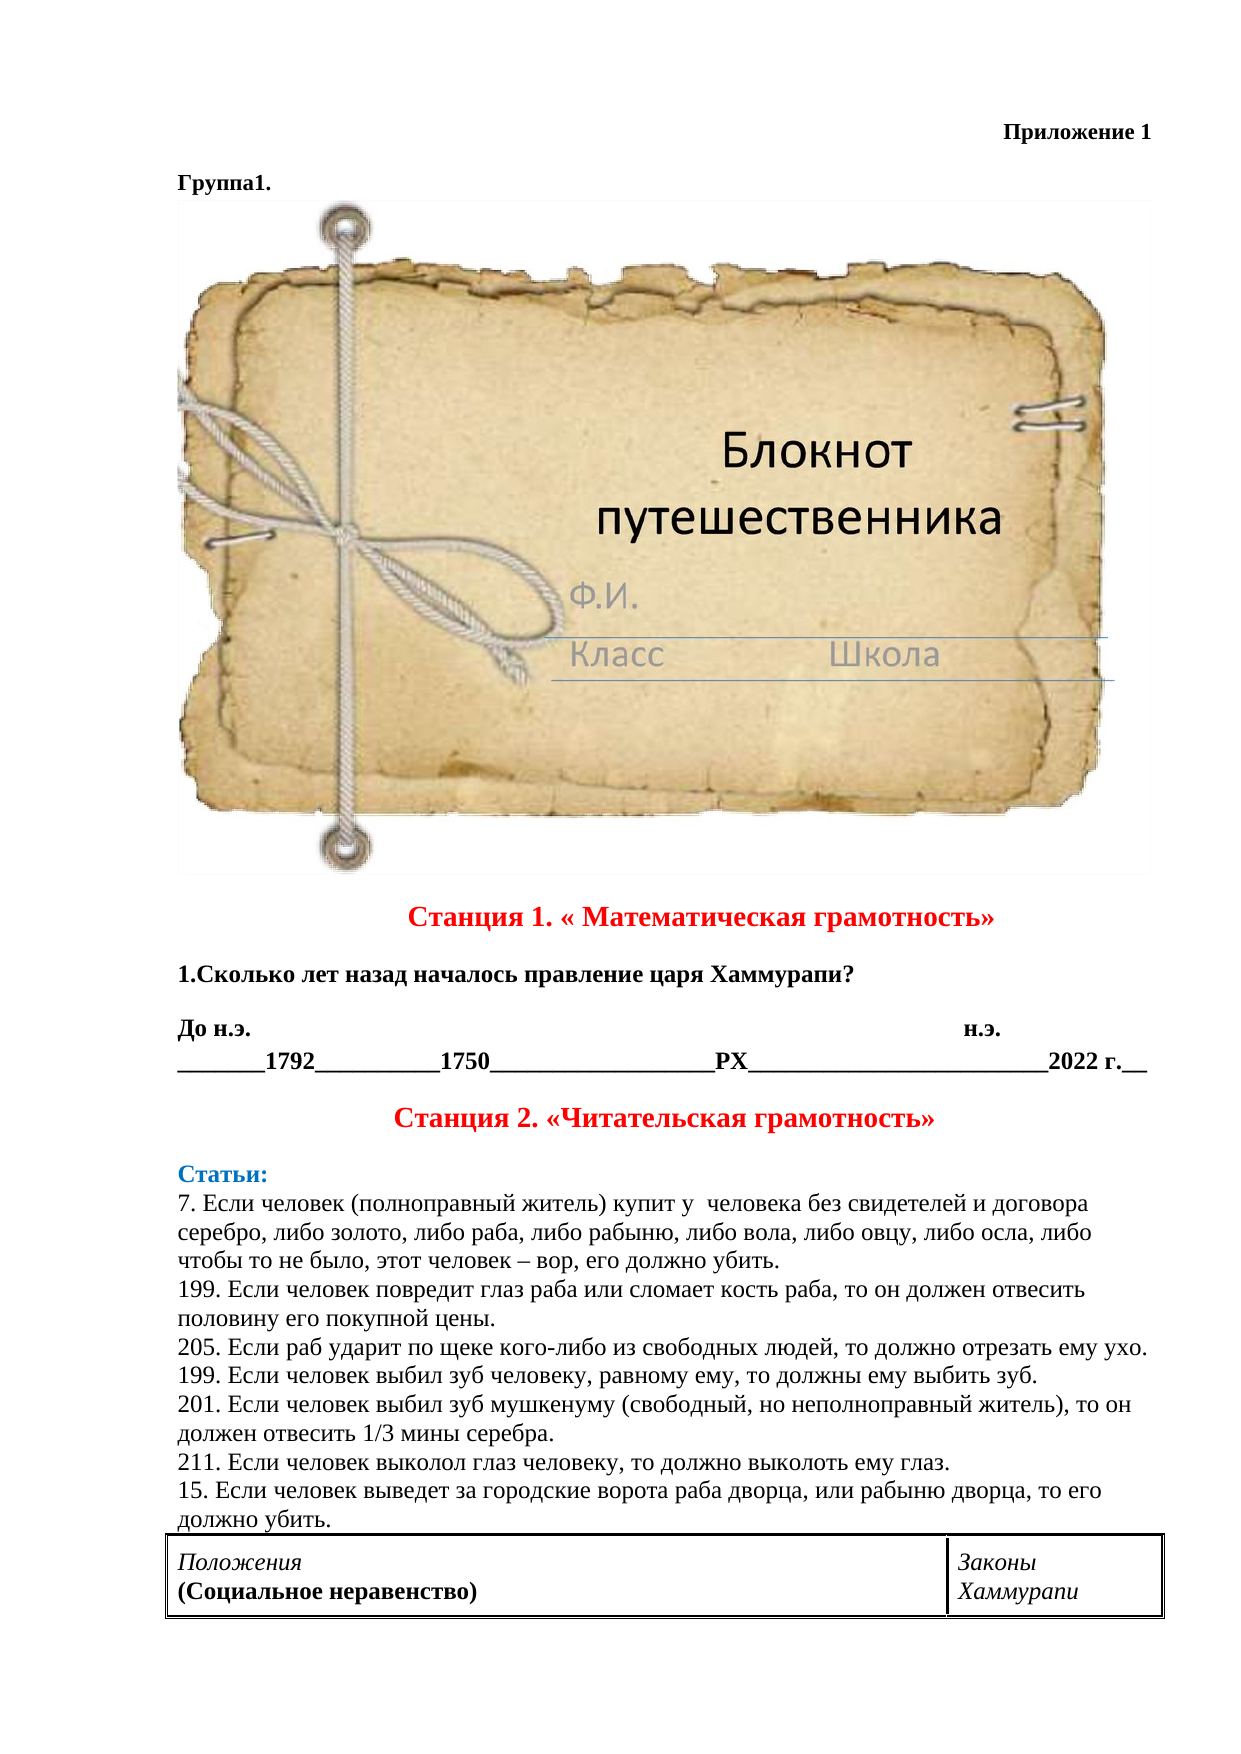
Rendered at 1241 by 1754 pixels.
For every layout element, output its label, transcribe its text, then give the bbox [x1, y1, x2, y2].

text 211. Если человек выколол глаз человеку, то должно выколоть ему глаз. [177, 1447, 1152, 1475]
text Приложение 1 [177, 118, 1152, 144]
text 1.Сколько лет назад началось правление царя Хаммурапи? [177, 959, 1152, 988]
text Статьи: [177, 1159, 1152, 1188]
text 201. Если человек выбил зуб мушкенуму (свободный, но неполноправный житель), то он должен отвесить 1/3 мины серебра. [177, 1389, 1152, 1447]
text 199. Если человек повредит глаз раба или сломает кость раба, то он должен отвесить половину его покупной цены. [177, 1274, 1152, 1332]
text 199. Если человек выбил зуб человеку, равному ему, то должны ему выбить зуб. [177, 1360, 1152, 1389]
text Станция 2. «Читательская грамотность» [177, 1100, 1152, 1133]
text 205. Если раб ударит по щеке кого-либо из свободных людей, то должно отрезать ему ухо. [177, 1332, 1152, 1360]
text 7. Если человек (полноправный житель) купит у человека без свидетелей и договора серебро, либо золото, либо раба, либо рабыню, либо вола, либо овцу, либо осла, либо чтобы то не было, этот человек – вор, его должно убить. [177, 1188, 1152, 1274]
text До н.э. н.э. _______1792__________1750__________________РХ________________________2022 г.__ [177, 1013, 1152, 1074]
text Станция 1. « Математическая грамотность» [177, 899, 1152, 933]
text Группа1. [177, 169, 1152, 199]
table_header Положения (Социальное неравенство) [168, 1535, 947, 1615]
text 15. Если человек выведет за городские ворота раба дворца, или рабыню дворца, то его должно убить. [177, 1475, 1152, 1533]
picture [177, 199, 1153, 875]
table_header Законы Хаммурапи [947, 1536, 1161, 1615]
